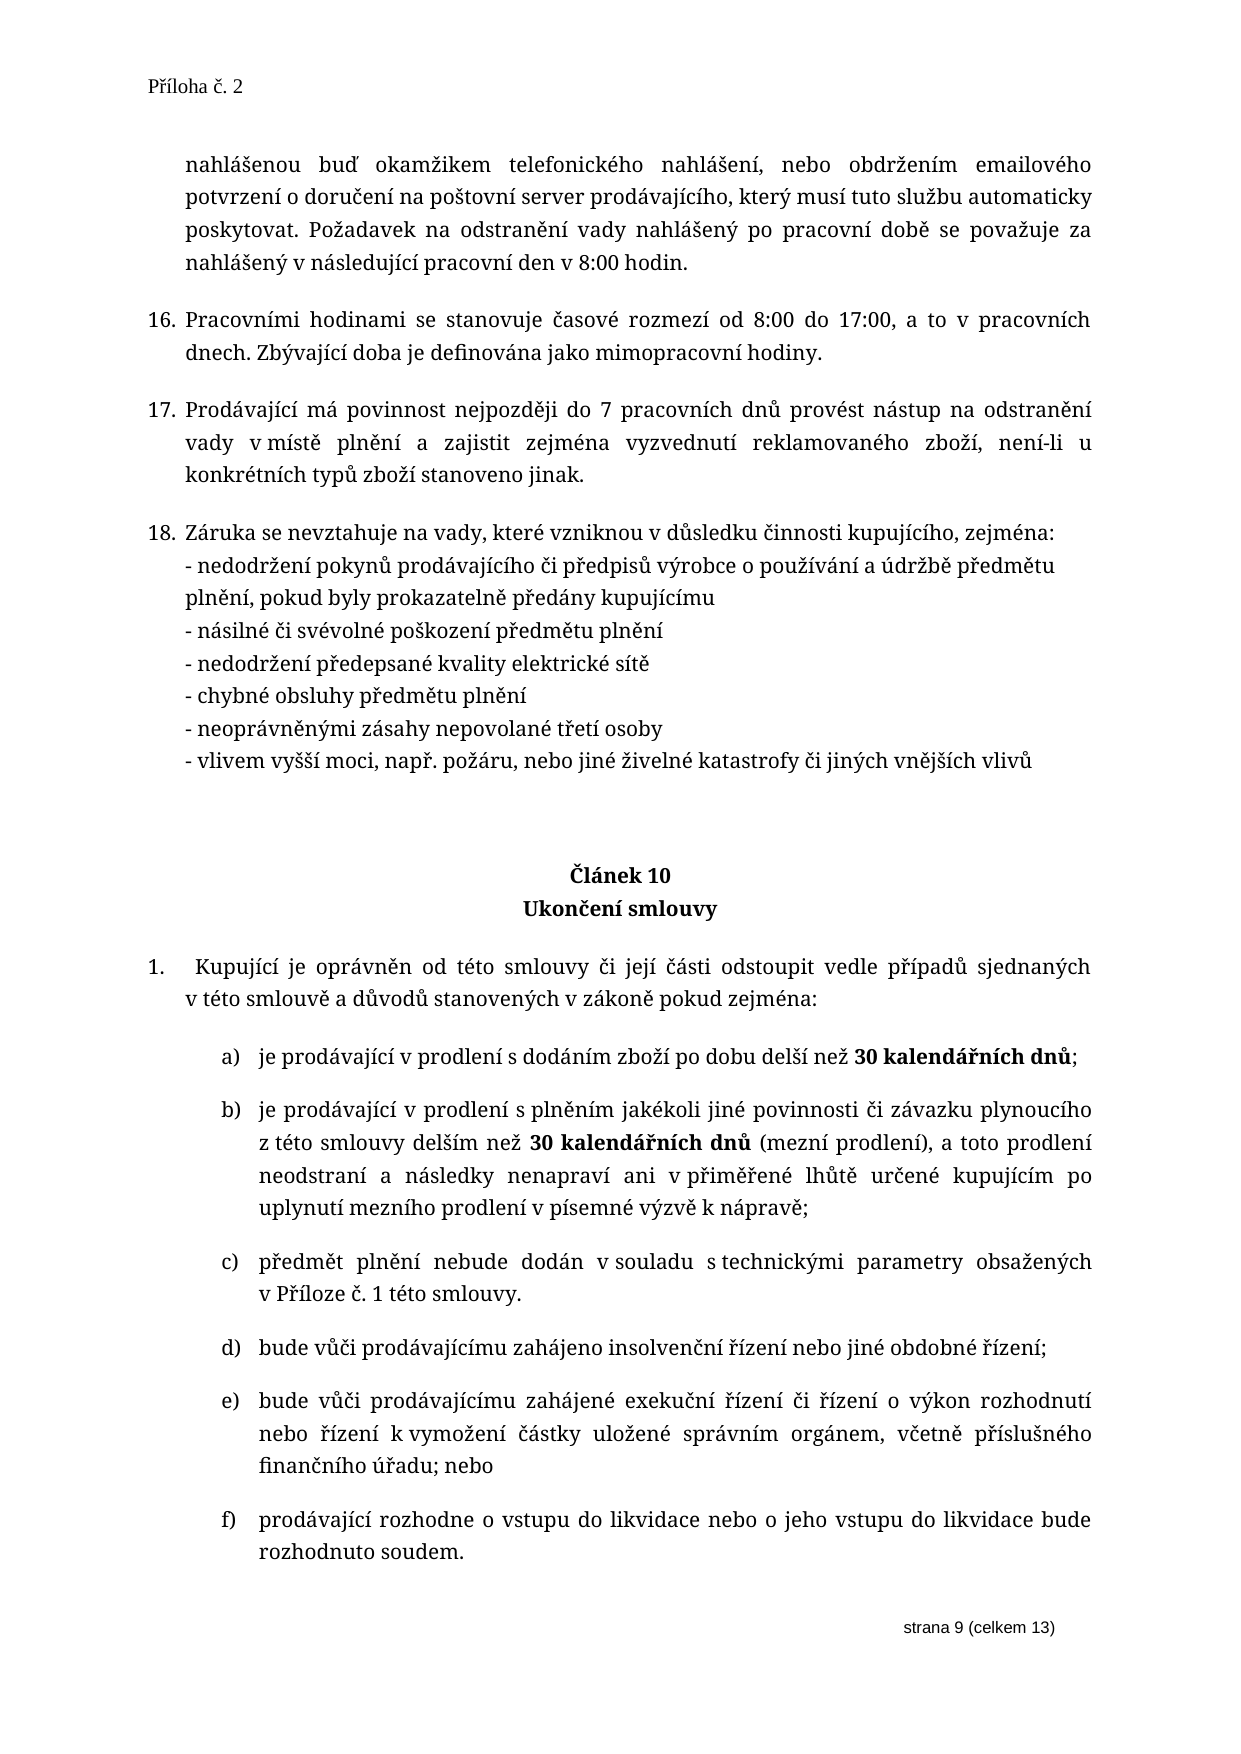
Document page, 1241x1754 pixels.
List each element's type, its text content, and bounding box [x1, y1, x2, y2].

list Kupující je oprávněn od této smlouvy či její části odstoupit vedle případů sjednaných v této smlouvě a důvodů stanovených v zákoně pokud zejména: [148, 952, 1092, 1013]
list bude vůči prodávajícímu zahájeno insolvenční řízení nebo jiné obdobné řízení; [221, 1333, 1092, 1361]
list je prodávající v prodlení s dodáním zboží po dobu delší než 30 kalendářních dnů; [221, 1042, 1092, 1071]
list Pracovními hodinami se stanovuje časové rozmezí od 8:00 do 17:00, a to v pracovních dnech. Zbývající doba je definována jako mimopracovní hodiny. [148, 305, 1092, 366]
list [148, 150, 1092, 276]
list je prodávající v prodlení s plněním jakékoli jiné povinnosti či závazku plynoucího z této smlouvy delším než 30 kalendářních dnů (mezní prodlení), a toto prodlení neodstraní a následky nenapraví ani v přiměřené lhůtě určené kupujícím po uplynutí mezního prodlení v písemné výzvě k nápravě; [221, 1096, 1092, 1222]
list předmět plnění nebude dodán v souladu s technickými parametry obsažených v Příloze č. 1 této smlouvy. [221, 1247, 1092, 1308]
text Článek 10 [148, 862, 1092, 890]
list Záruka se nevztahuje na vady, které vzniknou v důsledku činnosti kupujícího, zejména: - nedodržení pokynů prodávajícího či předpisů výrobce o používání a údržbě předmětu plnění, pokud byly prokazatelně předány kupujícímu - násilné či svévolné poškození předmětu plnění - nedodržení předepsané kvality elektrické sítě - chybné obsluhy předmětu plnění - neoprávněnými zásahy nepovolané třetí osoby - vlivem vyšší moci, např. požáru, nebo jiné živelné katastrofy či jiných vnějších vlivů [148, 518, 1092, 775]
list Prodávající má povinnost nejpozději do 7 pracovních dnů provést nástup na odstranění vady v místě plnění a zajistit zejména vyzvednutí reklamovaného zboží, není-li u konkrétních typů zboží stanoveno jinak. [148, 395, 1092, 489]
list prodávající rozhodne o vstupu do likvidace nebo o jeho vstupu do likvidace bude rozhodnuto soudem. [221, 1505, 1092, 1566]
list bude vůči prodávajícímu zahájené exekuční řízení či řízení o výkon rozhodnutí nebo řízení k vymožení částky uložené správním orgánem, včetně příslušného finančního úřadu; nebo [221, 1386, 1092, 1480]
subtitle Ukončení smlouvy [148, 894, 1092, 923]
